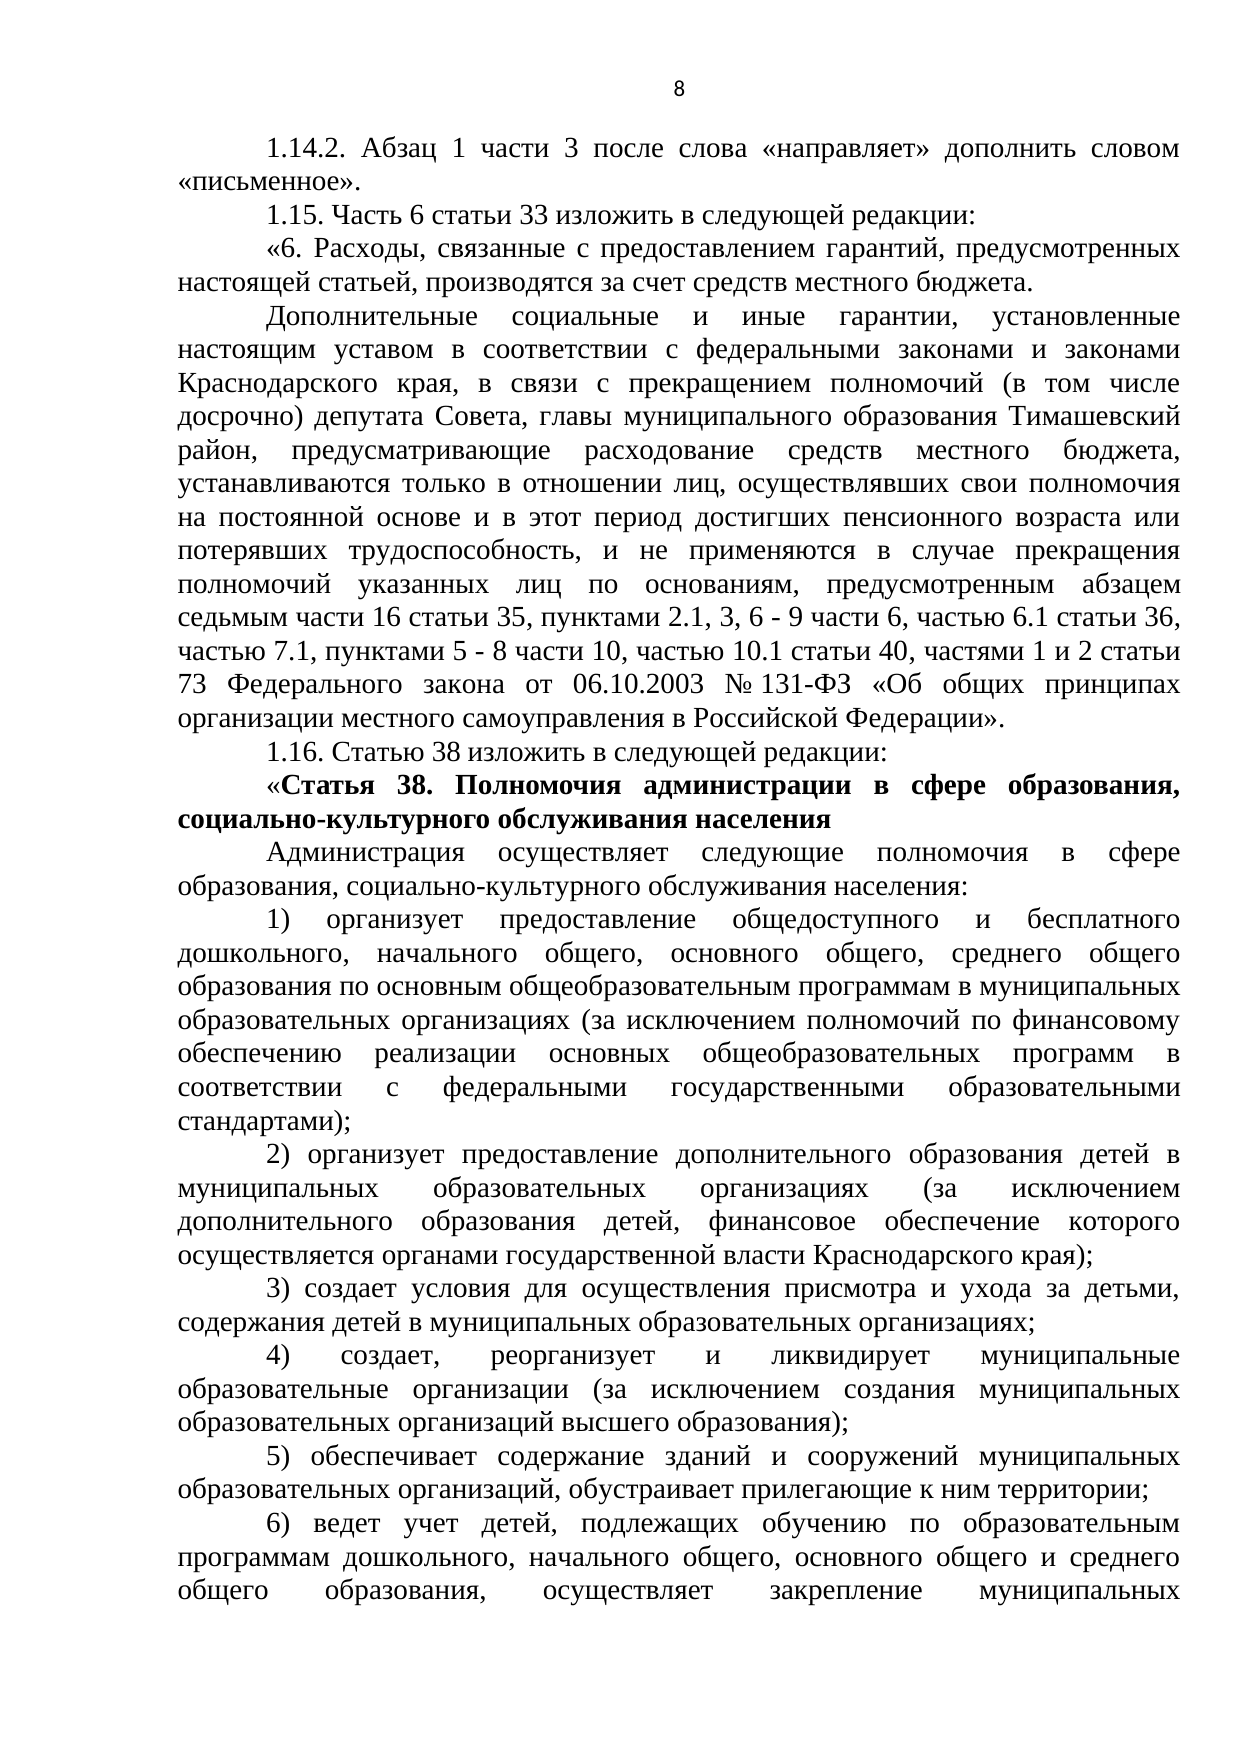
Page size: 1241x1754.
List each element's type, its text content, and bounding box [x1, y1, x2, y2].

text 2) организует предоставление дополнительного образования детей в муниципальных образовательных организациях (за исключением дополнительного образования детей, финансовое обеспечение которого осуществляется органами государственной власти Краснодарского края); [177, 1136, 1181, 1270]
text 1) организует предоставление общедоступного и бесплатного дошкольного, начального общего, основного общего, среднего общего образования по основным общеобразовательным программам в муниципальных образовательных организациях (за исключением полномочий по финансовому обеспечению реализации основных общеобразовательных программ в соответствии с федеральными государственными образовательными стандартами); [177, 901, 1181, 1136]
text Администрация осуществляет следующие полномочия в сфере образования, социально-культурного обслуживания населения: [177, 834, 1181, 901]
text 1.15. Часть 6 статьи 33 изложить в следующей редакции: [177, 197, 1181, 231]
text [177, 1505, 1181, 1606]
text 1.16. Статью 38 изложить в следующей редакции: [177, 734, 1181, 767]
text 5) обеспечивает содержание зданий и сооружений муниципальных образовательных организаций, обустраивает прилегающие к ним территории; [177, 1438, 1181, 1505]
text «Статья 38. Полномочия администрации в сфере образования, социально-культурного обслуживания населения [177, 767, 1181, 834]
text 1.14.2. Абзац 1 части 3 после слова «направляет» дополнить словом «письменное». [177, 130, 1181, 197]
text 4) создает, реорганизует и ликвидирует муниципальные образовательные организации (за исключением создания муниципальных образовательных организаций высшего образования); [177, 1337, 1181, 1438]
text 3) создает условия для осуществления присмотра и ухода за детьми, содержания детей в муниципальных образовательных организациях; [177, 1270, 1181, 1337]
text «6. Расходы, связанные с предоставлением гарантий, предусмотренных настоящей статьей, производятся за счет средств местного бюджета. [177, 231, 1181, 298]
text Дополнительные социальные и иные гарантии, установленные настоящим уставом в соответствии с федеральными законами и законами Краснодарского края, в связи с прекращением полномочий (в том числе досрочно) депутата Совета, главы муниципального образования Тимашевский район, предусматривающие расходование средств местного бюджета, устанавливаются только в отношении лиц, осуществлявших свои полномочия на постоянной основе и в этот период достигших пенсионного возраста или потерявших трудоспособность, и не применяются в случае прекращения полномочий указанных лиц по основаниям, предусмотренным абзацем седьмым части 16 статьи 35, пунктами 2.1, 3, 6 - 9 части 6, частью 6.1 статьи 36, частью 7.1, пунктами 5 - 8 части 10, частью 10.1 статьи 40, частями 1 и 2 статьи 73 Федерального закона от 06.10.2003 № 131-ФЗ «Об общих принципах организации местного самоуправления в Российской Федерации». [177, 298, 1181, 734]
